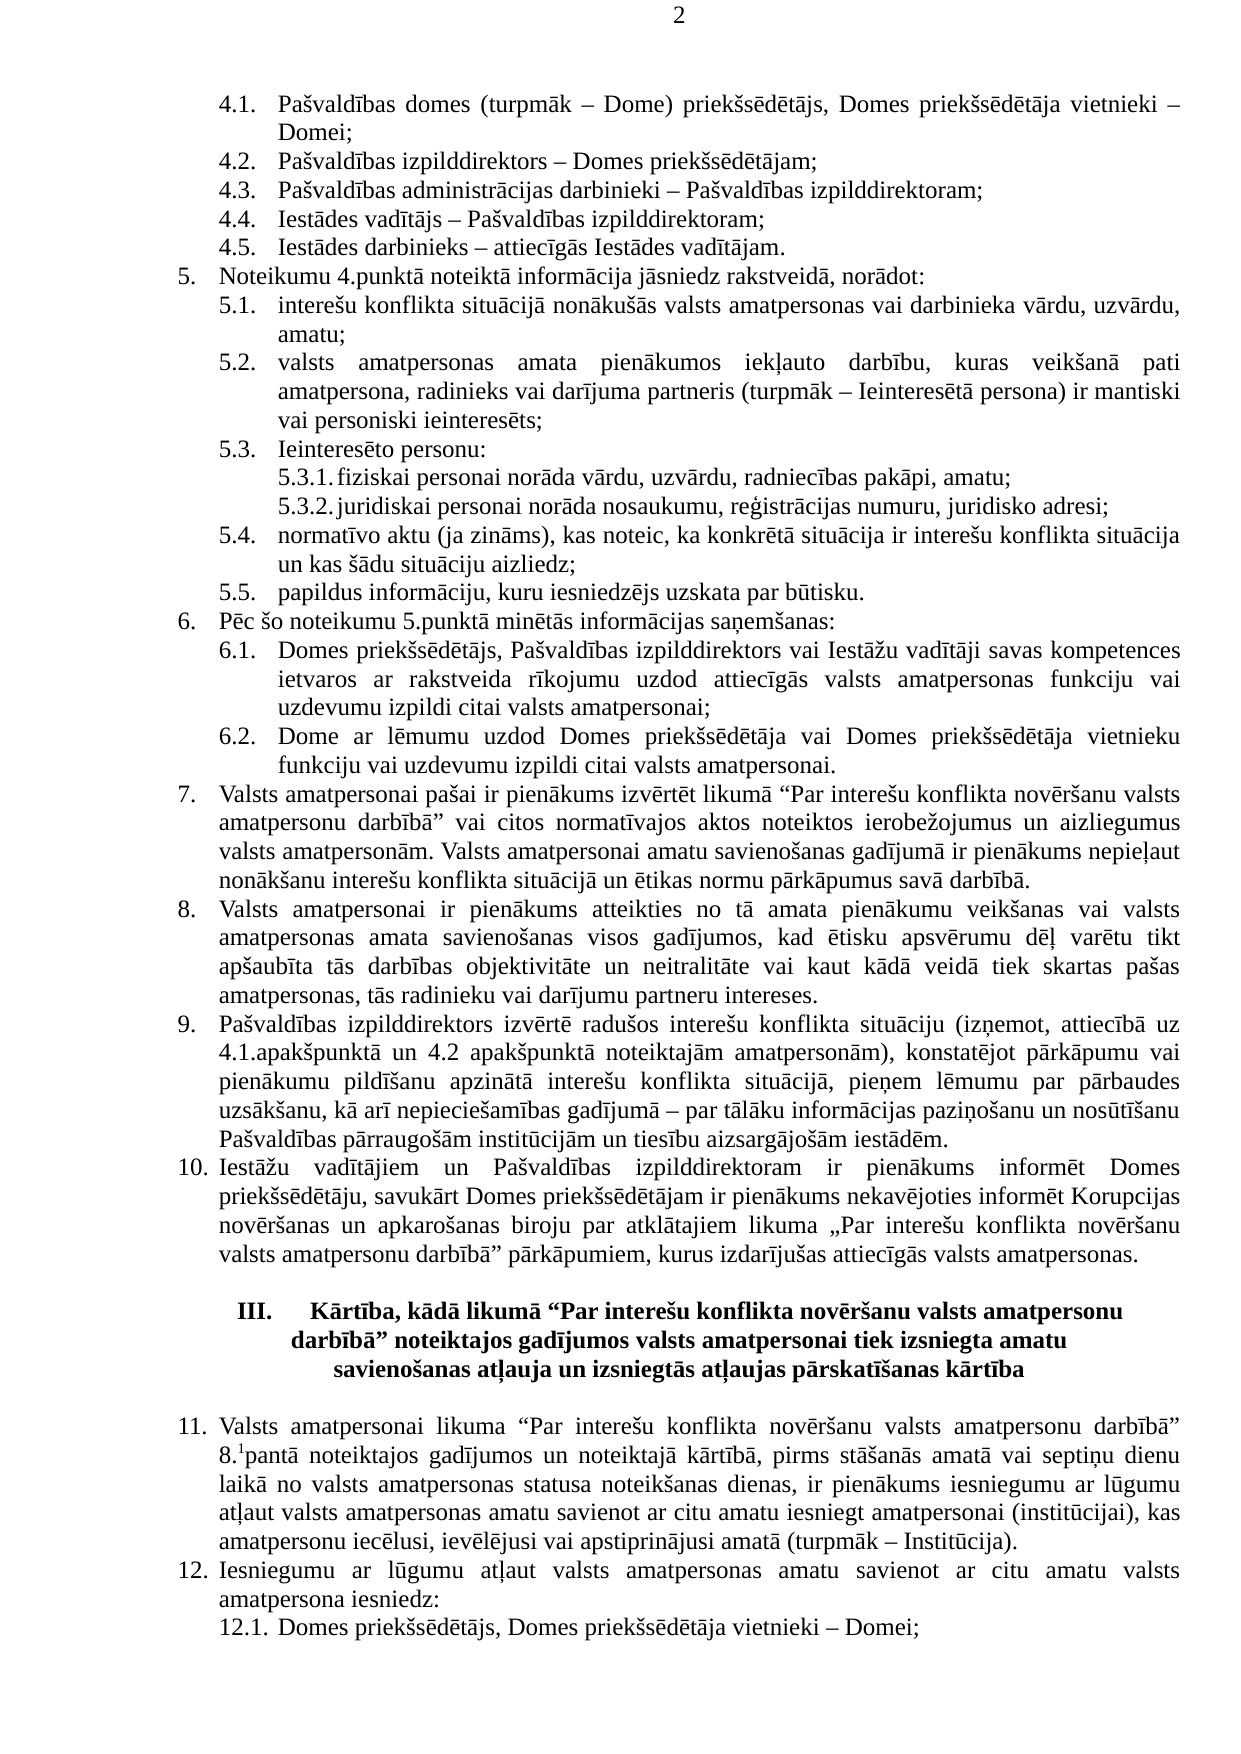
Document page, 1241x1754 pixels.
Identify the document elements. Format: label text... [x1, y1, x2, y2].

list Valsts amatpersonai pašai ir pienākums izvērtēt likumā “Par interešu konflikta novēršanu valsts amatpersonu darbībā” vai citos normatīvajos aktos noteiktos ierobežojumus un aizliegumus valsts amatpersonām. Valsts amatpersonai amatu savienošanas gadījumā ir pienākums nepieļaut nonākšanu interešu konflikta situācijā un ētikas normu pārkāpumus savā darbībā. [177, 779, 1181, 894]
list Iestādes darbinieks – attiecīgās Iestādes vadītājam. [218, 232, 1181, 261]
list Noteikumu 4.punktā noteiktā informācija jāsniedz rakstveidā, norādot: [177, 261, 1181, 290]
list Pašvaldības domes (turpmāk – Dome) priekšsēdētājs, Domes priekšsēdētāja vietnieki – Domei; [218, 89, 1181, 146]
list interešu konflikta situācijā nonākušās valsts amatpersonas vai darbinieka vārdu, uzvārdu, amatu; [218, 290, 1181, 347]
list Iestāžu vadītājiem un Pašvaldības izpilddirektoram ir pienākums informēt Domes priekšsēdētāju, savukārt Domes priekšsēdētājam ir pienākums nekavējoties informēt Korupcijas novēršanas un apkarošanas biroju par atklātajiem likuma „Par interešu konflikta novēršanu valsts amatpersonu darbībā” pārkāpumiem, kurus izdarījušas attiecīgās valsts amatpersonas. [177, 1152, 1181, 1267]
list Valsts amatpersonai ir pienākums atteikties no tā amata pienākumu veikšanas vai valsts amatpersonas amata savienošanas visos gadījumos, kad ētisku apsvērumu dēļ varētu tikt apšaubīta tās darbības objektivitāte un neitralitāte vai kaut kādā veidā tiek skartas pašas amatpersonas, tās radinieku vai darījumu partneru intereses. [177, 894, 1181, 1009]
text savienošanas atļauja un izsniegtās atļaujas pārskatīšanas kārtība [177, 1354, 1181, 1382]
list papildus informāciju, kuru iesniedzējs uzskata par būtisku. [218, 577, 1181, 606]
list Iestādes vadītājs – Pašvaldības izpilddirektoram; [218, 204, 1181, 232]
list Valsts amatpersonai likuma “Par interešu konflikta novēršanu valsts amatpersonu darbībā” 8.1pantā noteiktajos gadījumos un noteiktajā kārtībā, pirms stāšanās amatā vai septiņu dienu laikā no valsts amatpersonas statusa noteikšanas dienas, ir pienākums iesniegumu ar lūgumu atļaut valsts amatpersonas amatu savienot ar citu amatu iesniegt amatpersonai (institūcijai), kas amatpersonu iecēlusi, ievēlējusi vai apstiprinājusi amatā (turpmāk – Institūcija). [177, 1411, 1181, 1555]
list Iesniegumu ar lūgumu atļaut valsts amatpersonas amatu savienot ar citu amatu valsts amatpersona iesniedz: [177, 1555, 1181, 1612]
text darbībā” noteiktajos gadījumos valsts amatpersonai tiek izsniegta amatu [177, 1325, 1181, 1354]
list Ieinteresēto personu: [218, 434, 1181, 462]
list normatīvo aktu (ja zināms), kas noteic, ka konkrētā situācija ir interešu konflikta situācija un kas šādu situāciju aizliedz; [218, 520, 1181, 577]
list juridiskai personai norāda nosaukumu, reģistrācijas numuru, juridisko adresi; [278, 491, 1181, 520]
list Pašvaldības izpilddirektors izvērtē radušos interešu konflikta situāciju (izņemot, attiecībā uz 4.1.apakšpunktā un 4.2 apakšpunktā noteiktajām amatpersonām), konstatējot pārkāpumu vai pienākumu pildīšanu apzinātā interešu konflikta situācijā, pieņem lēmumu par pārbaudes uzsākšanu, kā arī nepieciešamības gadījumā – par tālāku informācijas paziņošanu un nosūtīšanu Pašvaldības pārraugošām institūcijām un tiesību aizsargājošām iestādēm. [177, 1009, 1181, 1152]
list Domes priekšsēdētājs, Domes priekšsēdētāja vietnieki – Domei; [218, 1612, 1181, 1641]
list Pašvaldības izpilddirektors – Domes priekšsēdētājam; [218, 146, 1181, 175]
list Kārtība, kādā likumā “Par interešu konflikta novēršanu valsts amatpersonu [215, 1296, 1181, 1325]
list fiziskai personai norāda vārdu, uzvārdu, radniecības pakāpi, amatu; [278, 462, 1181, 491]
list valsts amatpersonas amata pienākumos iekļauto darbību, kuras veikšanā pati amatpersona, radinieks vai darījuma partneris (turpmāk – Ieinteresētā persona) ir mantiski vai personiski ieinteresēts; [218, 347, 1181, 434]
list Pēc šo noteikumu 5.punktā minētās informācijas saņemšanas: [177, 606, 1181, 635]
list Pašvaldības administrācijas darbinieki – Pašvaldības izpilddirektoram; [218, 175, 1181, 204]
list Dome ar lēmumu uzdod Domes priekšsēdētāja vai Domes priekšsēdētāja vietnieku funkciju vai uzdevumu izpildi citai valsts amatpersonai. [218, 721, 1181, 779]
list Domes priekšsēdētājs, Pašvaldības izpilddirektors vai Iestāžu vadītāji savas kompetences ietvaros ar rakstveida rīkojumu uzdod attiecīgās valsts amatpersonas funkciju vai uzdevumu izpildi citai valsts amatpersonai; [218, 635, 1181, 721]
